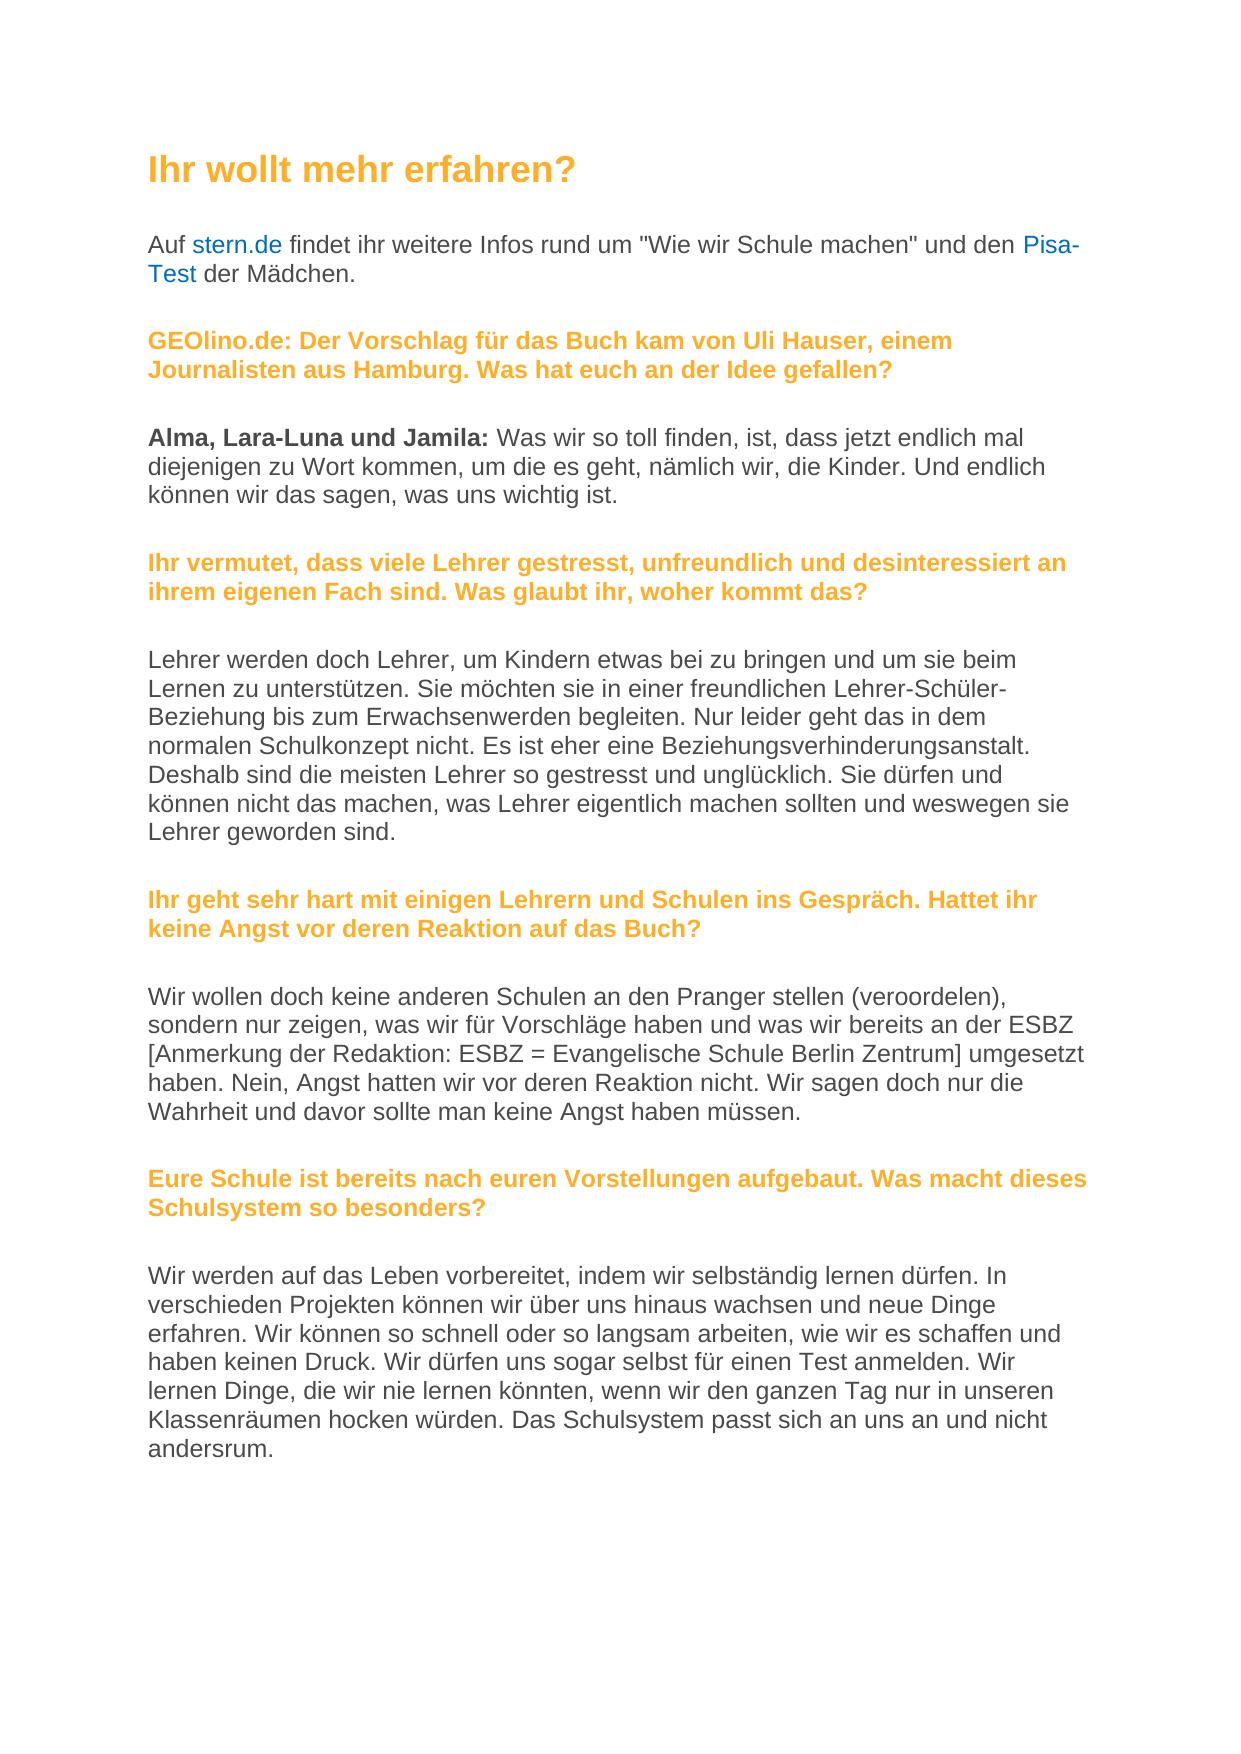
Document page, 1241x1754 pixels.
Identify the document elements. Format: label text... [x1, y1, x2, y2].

text Lehrer werden doch Lehrer, um Kindern etwas bei zu bringen und um sie beim Lernen zu unterstützen. Sie möchten sie in einer freundlichen Lehrer-Schüler-Beziehung bis zum Erwachsenwerden begleiten. Nur leider geht das in dem normalen Schulkonzept nicht. Es ist eher eine Beziehungsverhinderungsanstalt. Deshalb sind die meisten Lehrer so gestresst und unglücklich. Sie dürfen und können nicht das machen, was Lehrer eigentlich machen sollten und weswegen sie Lehrer geworden sind. [148, 645, 1093, 846]
text GEOlino.de: Der Vorschlag für das Buch kam von Uli Hauser, einem Journalisten aus Hamburg. Was hat euch an der Idee gefallen? [148, 326, 1093, 384]
text Wir wollen doch keine anderen Schulen an den Pranger stellen (veroordelen), sondern nur zeigen, was wir für Vorschläge haben und was wir bereits an der ESBZ [Anmerkung der Redaktion: ESBZ = Evangelische Schule Berlin Zentrum] umgesetzt haben. Nein, Angst hatten wir vor deren Reaktion nicht. Wir sagen doch nur die Wahrheit und davor sollte man keine Angst haben müssen. [148, 982, 1093, 1125]
text Alma, Lara-Luna und Jamila: Was wir so toll finden, ist, dass jetzt endlich mal diejenigen zu Wort kommen, um die es geht, nämlich wir, die Kinder. Und endlich können wir das sagen, was uns wichtig ist. [148, 423, 1093, 509]
text Ihr vermutet, dass viele Lehrer gestresst, unfreundlich und desinteressiert an ihrem eigenen Fach sind. Was glaubt ihr, woher kommt das? [148, 548, 1093, 606]
text Auf stern.de findet ihr weitere Infos rund um "Wie wir Schule machen" und den Pisa-Test der Mädchen. [148, 230, 1093, 287]
text Ihr geht sehr hart mit einigen Lehrern und Schulen ins Gespräch. Hattet ihr keine Angst vor deren Reaktion auf das Buch? [148, 885, 1093, 943]
text Wir werden auf das Leben vorbereitet, indem wir selbständig lernen dürfen. In verschieden Projekten können wir über uns hinaus wachsen und neue Dinge erfahren. Wir können so schnell oder so langsam arbeiten, wie wir es schaffen und haben keinen Druck. Wir dürfen uns sogar selbst für einen Test anmelden. Wir lernen Dinge, die wir nie lernen könnten, wenn wir den ganzen Tag nur in unseren Klassenräumen hocken würden. Das Schulsystem passt sich an uns an und nicht andersrum. [148, 1261, 1093, 1462]
text Ihr wollt mehr erfahren? [148, 148, 1093, 191]
text Eure Schule ist bereits nach euren Vorstellungen aufgebaut. Was macht dieses Schulsystem so besonders? [148, 1164, 1093, 1222]
